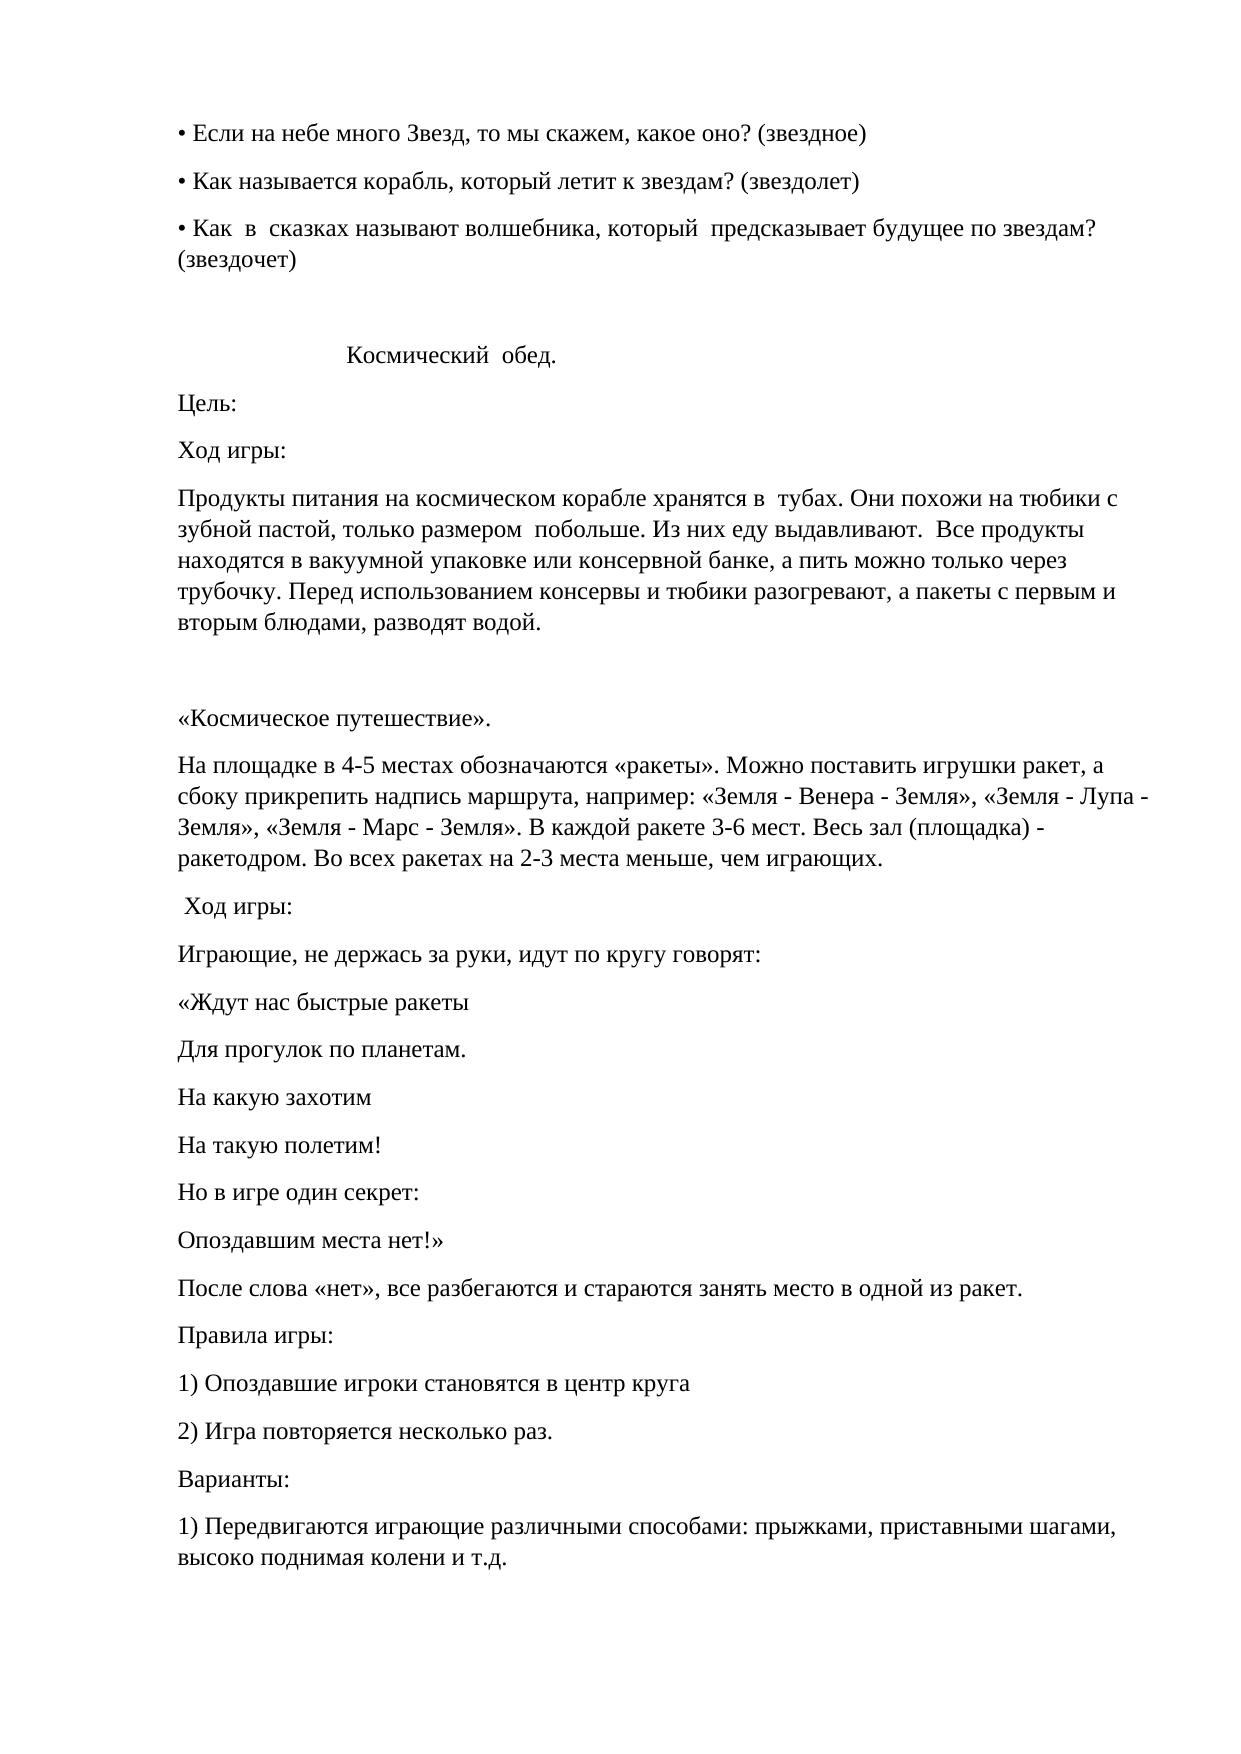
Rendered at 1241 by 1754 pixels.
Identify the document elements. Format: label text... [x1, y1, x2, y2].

text Ход игры: [177, 891, 1152, 920]
text Для прогулок по планетам. [177, 1034, 1152, 1063]
text На площадке в 4-5 местах обозначаются «ракеты». Можно поставить игрушки ракет, а сбоку прикрепить надпись маршрута, например: «Земля - Венера - Земля», «Земля - Лупа -Земля», «Земля - Марс - Земля». В каждой ракете 3-6 мест. Весь зал (площадка) - ракетодром. Во всех ракетах на 2-3 места меньше, чем играющих. [177, 750, 1152, 872]
text После слова «нет», все разбегаются и стараются занять место в одной из ракет. [177, 1273, 1152, 1302]
text На какую захотим [177, 1082, 1152, 1111]
text «Ждут нас быстрые ракеты [177, 987, 1152, 1015]
text Варианты: [177, 1464, 1152, 1492]
text • Если на небе много Звезд, то мы скажем, какое оно? (звездное) [177, 118, 1152, 147]
text На такую полетим! [177, 1130, 1152, 1158]
text 1) Передвигаются играющие различными способами: прыжками, приставными шагами, высоко поднимая колени и т.д. [177, 1511, 1152, 1571]
text 2) Игра повторяется несколько раз. [177, 1416, 1152, 1445]
text 1) Опоздавшие игроки становятся в центр круга [177, 1368, 1152, 1397]
text Продукты питания на космическом корабле хранятся в тубах. Они похожи на тюбики с зубной пастой, только размером побольше. Из них еду выдавливают. Все продукты находятся в вакуумной упаковке или консервной банке, а пить можно только через трубочку. Перед использованием консервы и тюбики разогревают, а пакеты с первым и вторым блюдами, разводят водой. [177, 483, 1152, 636]
text Космический обед. [177, 340, 1152, 369]
text • Как называется корабль, который летит к звездам? (звездолет) [177, 166, 1152, 194]
text Ход игры: [177, 435, 1152, 464]
text Цель: [177, 388, 1152, 416]
text Но в игре один секрет: [177, 1177, 1152, 1206]
text «Космическое путешествие». [177, 703, 1152, 731]
text Опоздавшим места нет!» [177, 1225, 1152, 1254]
text • Как в сказках называют волшебника, который предсказывает будущее по звездам? (звездочет) [177, 213, 1152, 273]
text Правила игры: [177, 1321, 1152, 1349]
text Играющие, не держась за руки, идут по кругу говорят: [177, 939, 1152, 968]
